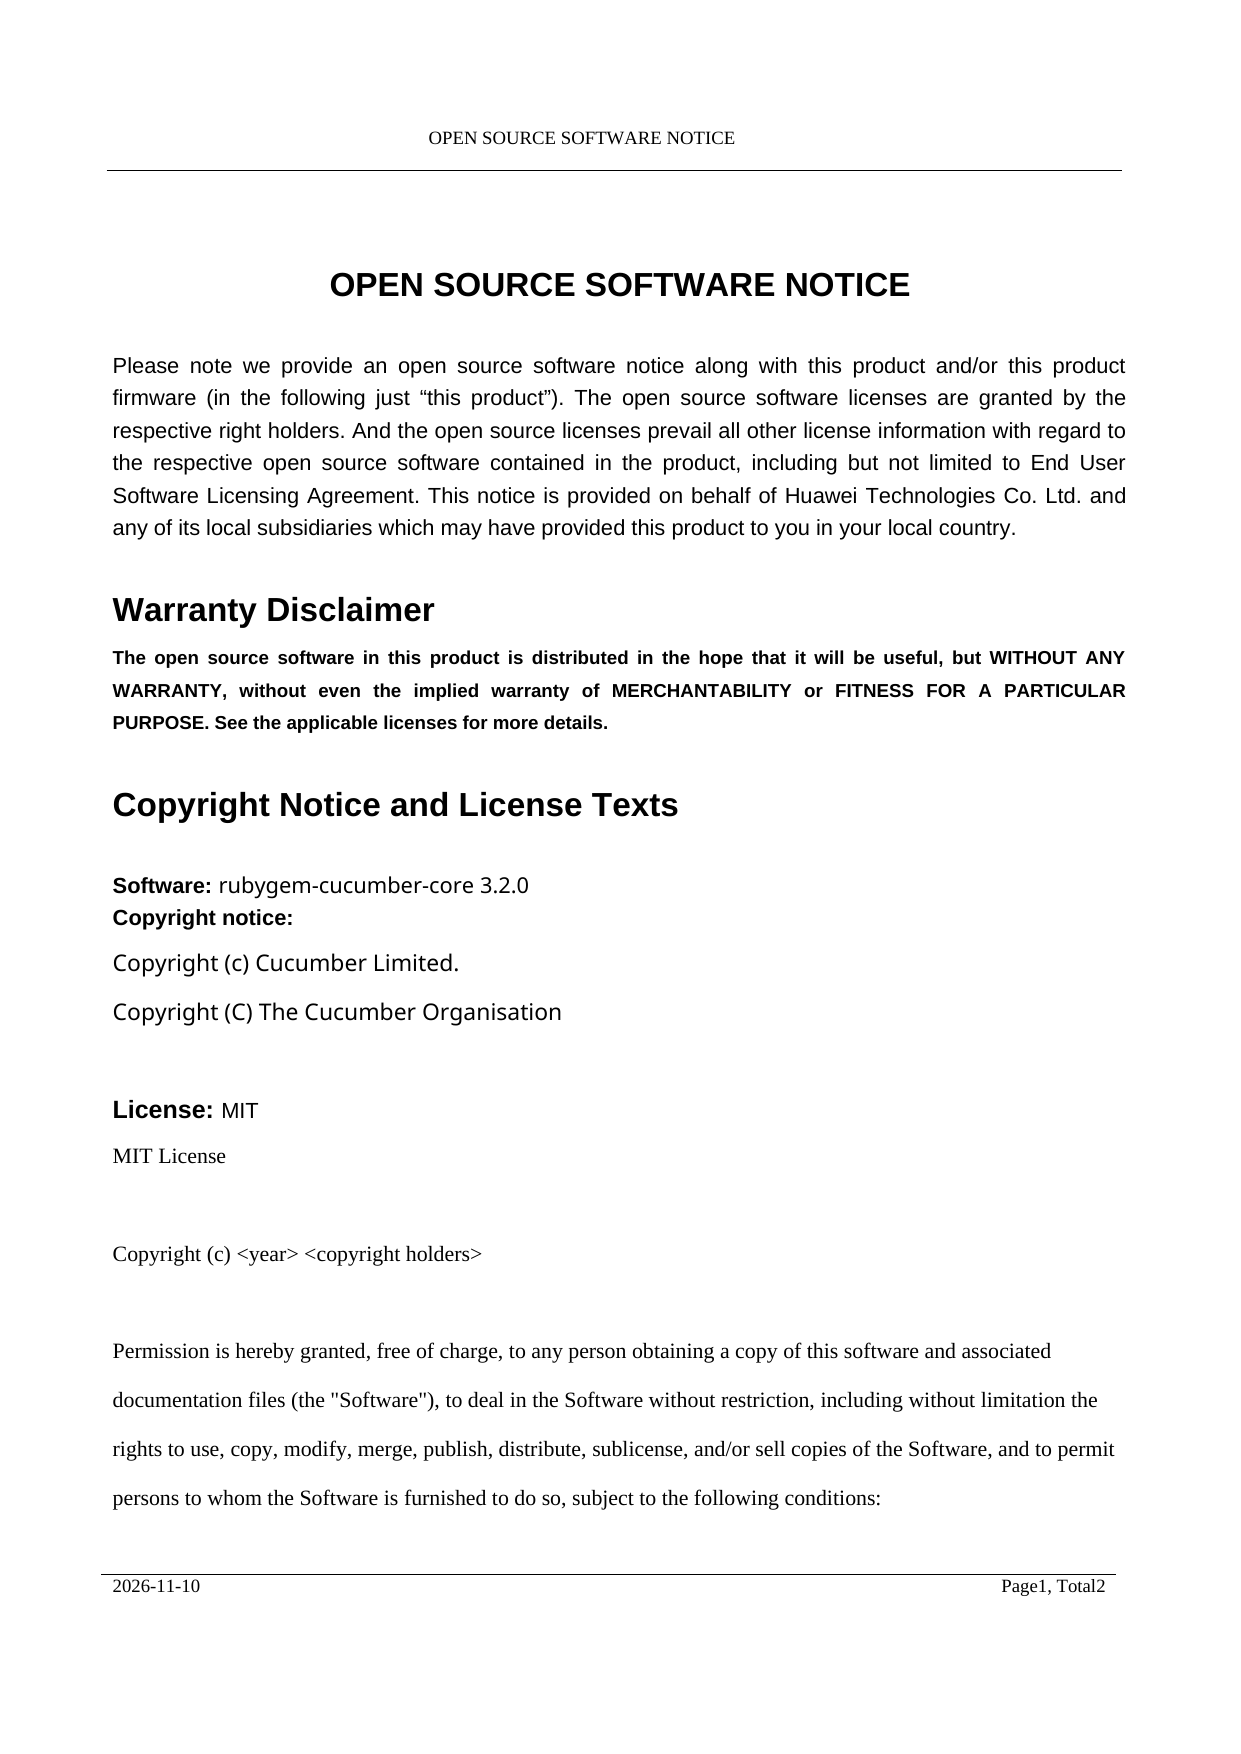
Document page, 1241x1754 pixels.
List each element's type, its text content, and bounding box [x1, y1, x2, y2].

text Copyright Notice and License Texts [112, 771, 1128, 836]
text Software: rubygem-cucumber-core 3.2.0 [112, 869, 1128, 901]
text The open source software in this product is distributed in the hope that it will be useful, but WITHOUT ANY WARRANTY, without even the implied warranty of MERCHANTABILITY or FITNESS FOR A PARTICULAR PURPOSE. See the applicable licenses for more details. [112, 641, 1128, 739]
text Copyright (c) Cucumber Limited. Copyright (C) The Cucumber Organisation [112, 947, 1128, 1077]
text Please note we provide an open source software notice along with this product and/or this product firmware (in the following just “this product”). The open source software licenses are granted by the respective right holders. And the open source licenses prevail all other license information with regard to the respective open source software contained in the product, including but not limited to End User Software Licensing Agreement. This notice is provided on behalf of Huawei Technologies Co. Ltd. and any of its local subsidiaries which may have provided this product to you in your local country. [112, 349, 1128, 544]
text Copyright notice: [112, 901, 1128, 934]
text Warranty Disclaimer [112, 576, 1128, 641]
text License: MIT [112, 1093, 1128, 1125]
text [112, 1140, 1128, 1513]
text OPEN SOURCE SOFTWARE NOTICE [112, 251, 1128, 316]
